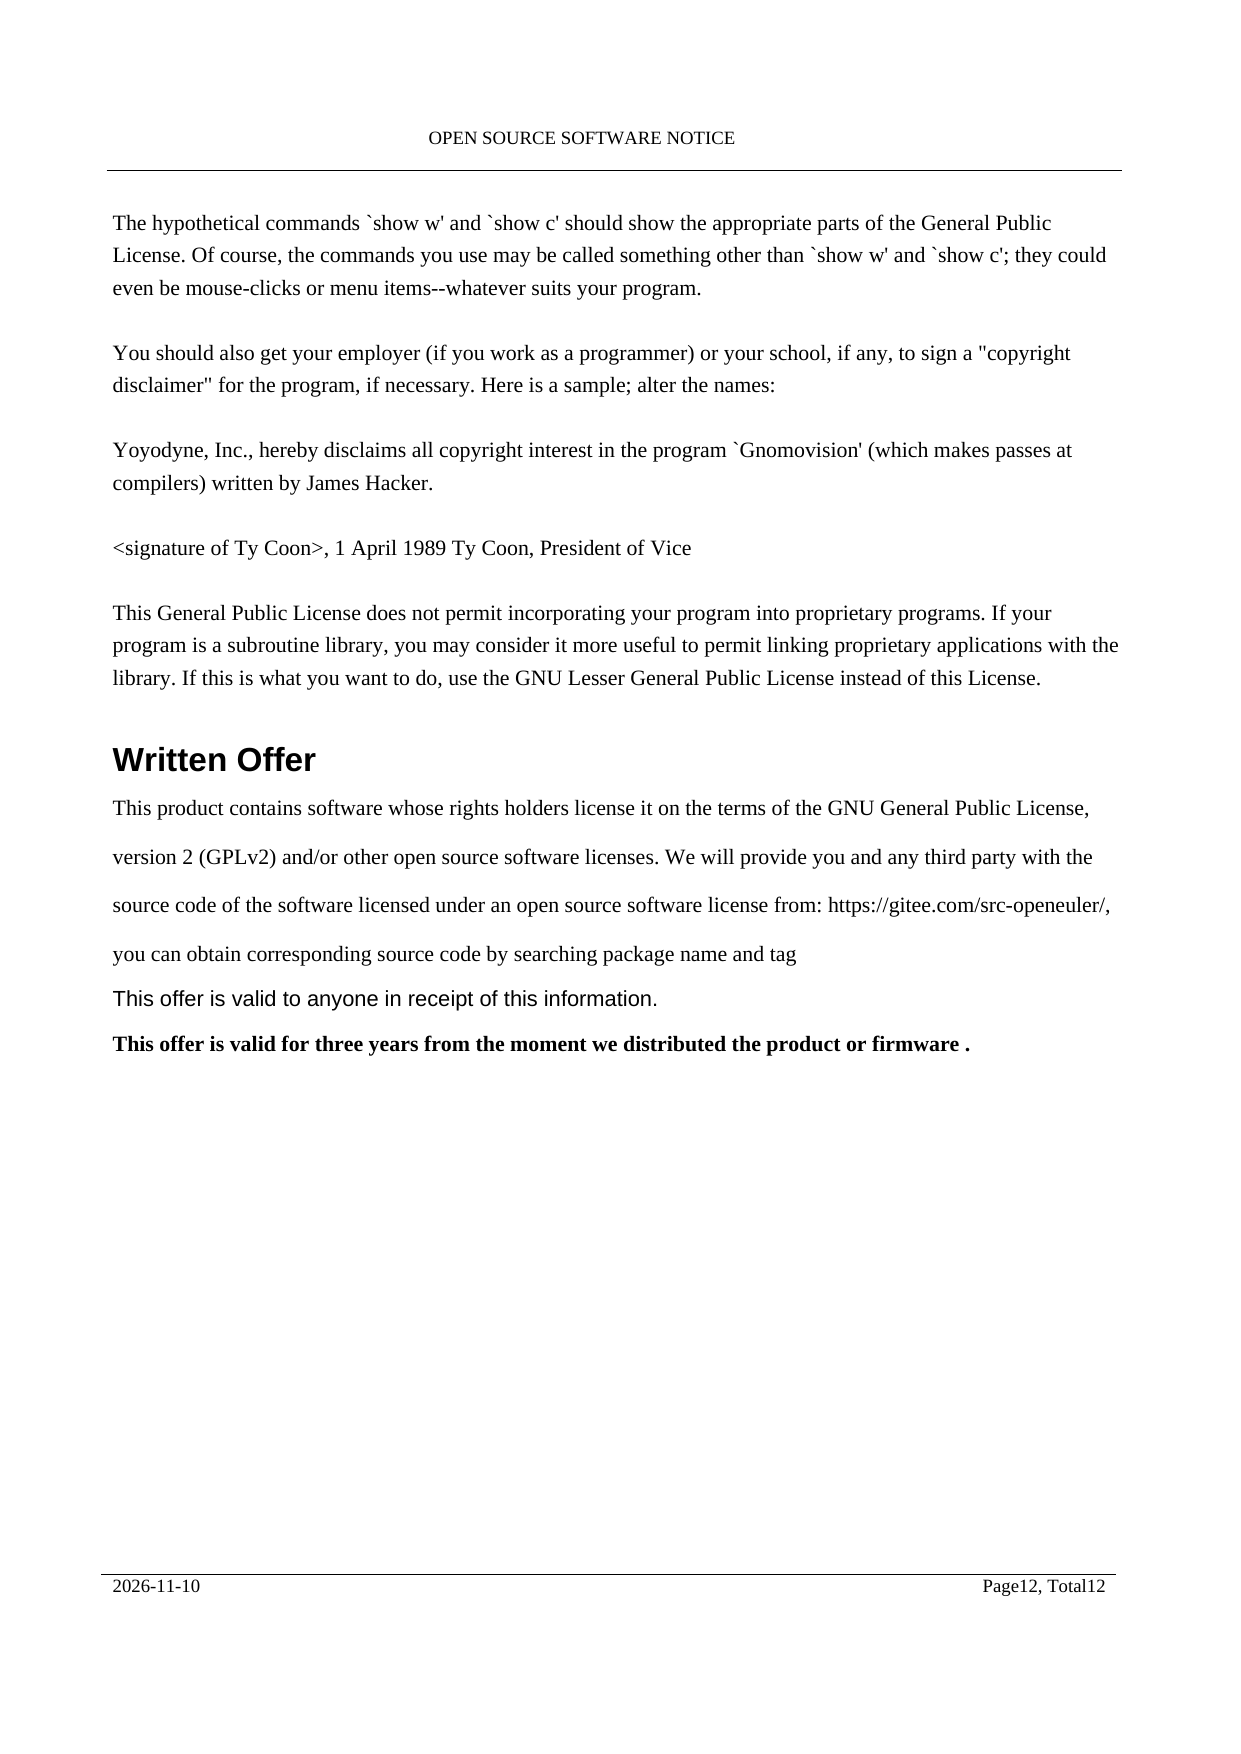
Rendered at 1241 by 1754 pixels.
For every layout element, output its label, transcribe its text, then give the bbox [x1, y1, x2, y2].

text The hypothetical commands `show w' and `show c' should show the appropriate parts of the General Public License. Of course, the commands you use may be called something other than `show w' and `show c'; they could even be mouse-clicks or menu items--whatever suits your program. [112, 206, 1128, 304]
text This offer is valid for three years from the moment we distributed the product or firmware . [112, 1028, 1128, 1060]
text Written Offer [112, 726, 1128, 791]
text This product contains software whose rights holders license it on the terms of the GNU General Public License, version 2 (GPLv2) and/or other open source software licenses. We will provide you and any third party with the source code of the software licensed under an open source software license from: https://gitee.com/src-openeuler/, you can obtain corresponding source code by searching package name and tag [112, 791, 1128, 970]
text This offer is valid to anyone in receipt of this information. [112, 983, 1128, 1015]
text This General Public License does not permit incorporating your program into proprietary programs. If your program is a subroutine library, you may consider it more useful to permit linking proprietary applications with the library. If this is what you want to do, use the GNU Lesser General Public License instead of this License. [112, 596, 1128, 726]
text Yoyodyne, Inc., hereby disclaims all copyright interest in the program `Gnomovision' (which makes passes at compilers) written by James Hacker. [112, 434, 1128, 499]
text You should also get your employer (if you work as a programmer) or your school, if any, to sign a "copyright disclaimer" for the program, if necessary. Here is a sample; alter the names: [112, 336, 1128, 401]
text <signature of Ty Coon>, 1 April 1989 Ty Coon, President of Vice [112, 531, 1128, 564]
